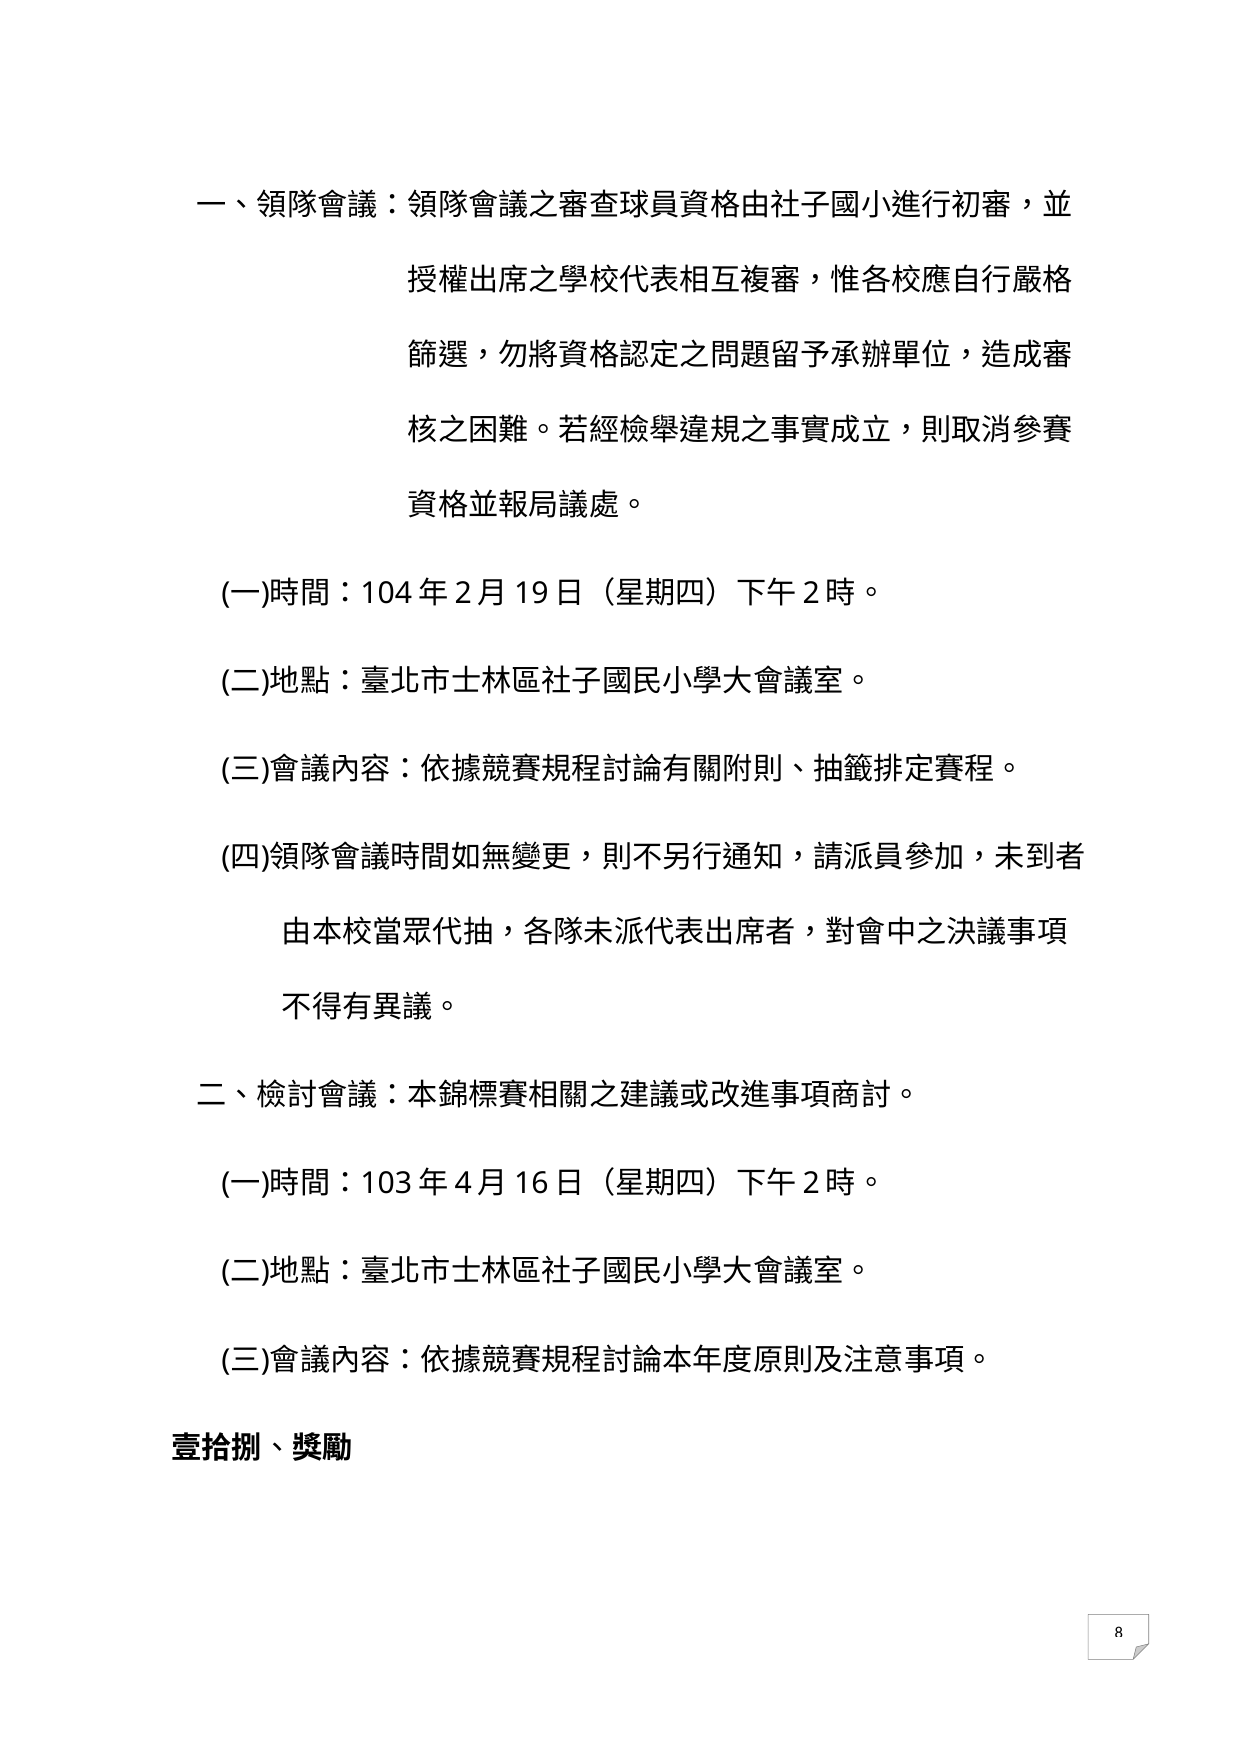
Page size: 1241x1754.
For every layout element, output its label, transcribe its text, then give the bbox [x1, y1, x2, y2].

list (三)會議內容：依據競賽規程討論有關附則、抽籤排定賽程。 [221, 729, 1087, 804]
list (二)地點：臺北市士林區社子國民小學大會議室。 [221, 641, 1087, 716]
list (一)時間：104年2月19日（星期四）下午2時。 [221, 553, 1087, 628]
text 一、領隊會議：領隊會議之審查球員資格由社子國小進行初審，並授權出席之學校代表相互複審，惟各校應自行嚴格篩選，勿將資格認定之問題留予承辦單位，造成審核之困難。若經檢舉違規之事實成立，則取消參賽資格並報局議處。 [196, 164, 1087, 539]
text 二、檢討會議：本錦標賽相關之建議或改進事項商討。 [196, 1055, 1087, 1130]
list (一)時間：103年4月16日（星期四）下午2時。 [221, 1143, 1087, 1218]
list (四)領隊會議時間如無變更，則不另行通知，請派員參加，未到者由本校當眾代抽，各隊未派代表出席者，對會中之決議事項不得有異議。 [221, 817, 1087, 1042]
list (三)會議內容：依據競賽規程討論本年度原則及注意事項。 [221, 1319, 1087, 1394]
list (二)地點：臺北市士林區社子國民小學大會議室。 [221, 1231, 1087, 1306]
text 壹拾捌、獎勵 [171, 1408, 1087, 1483]
